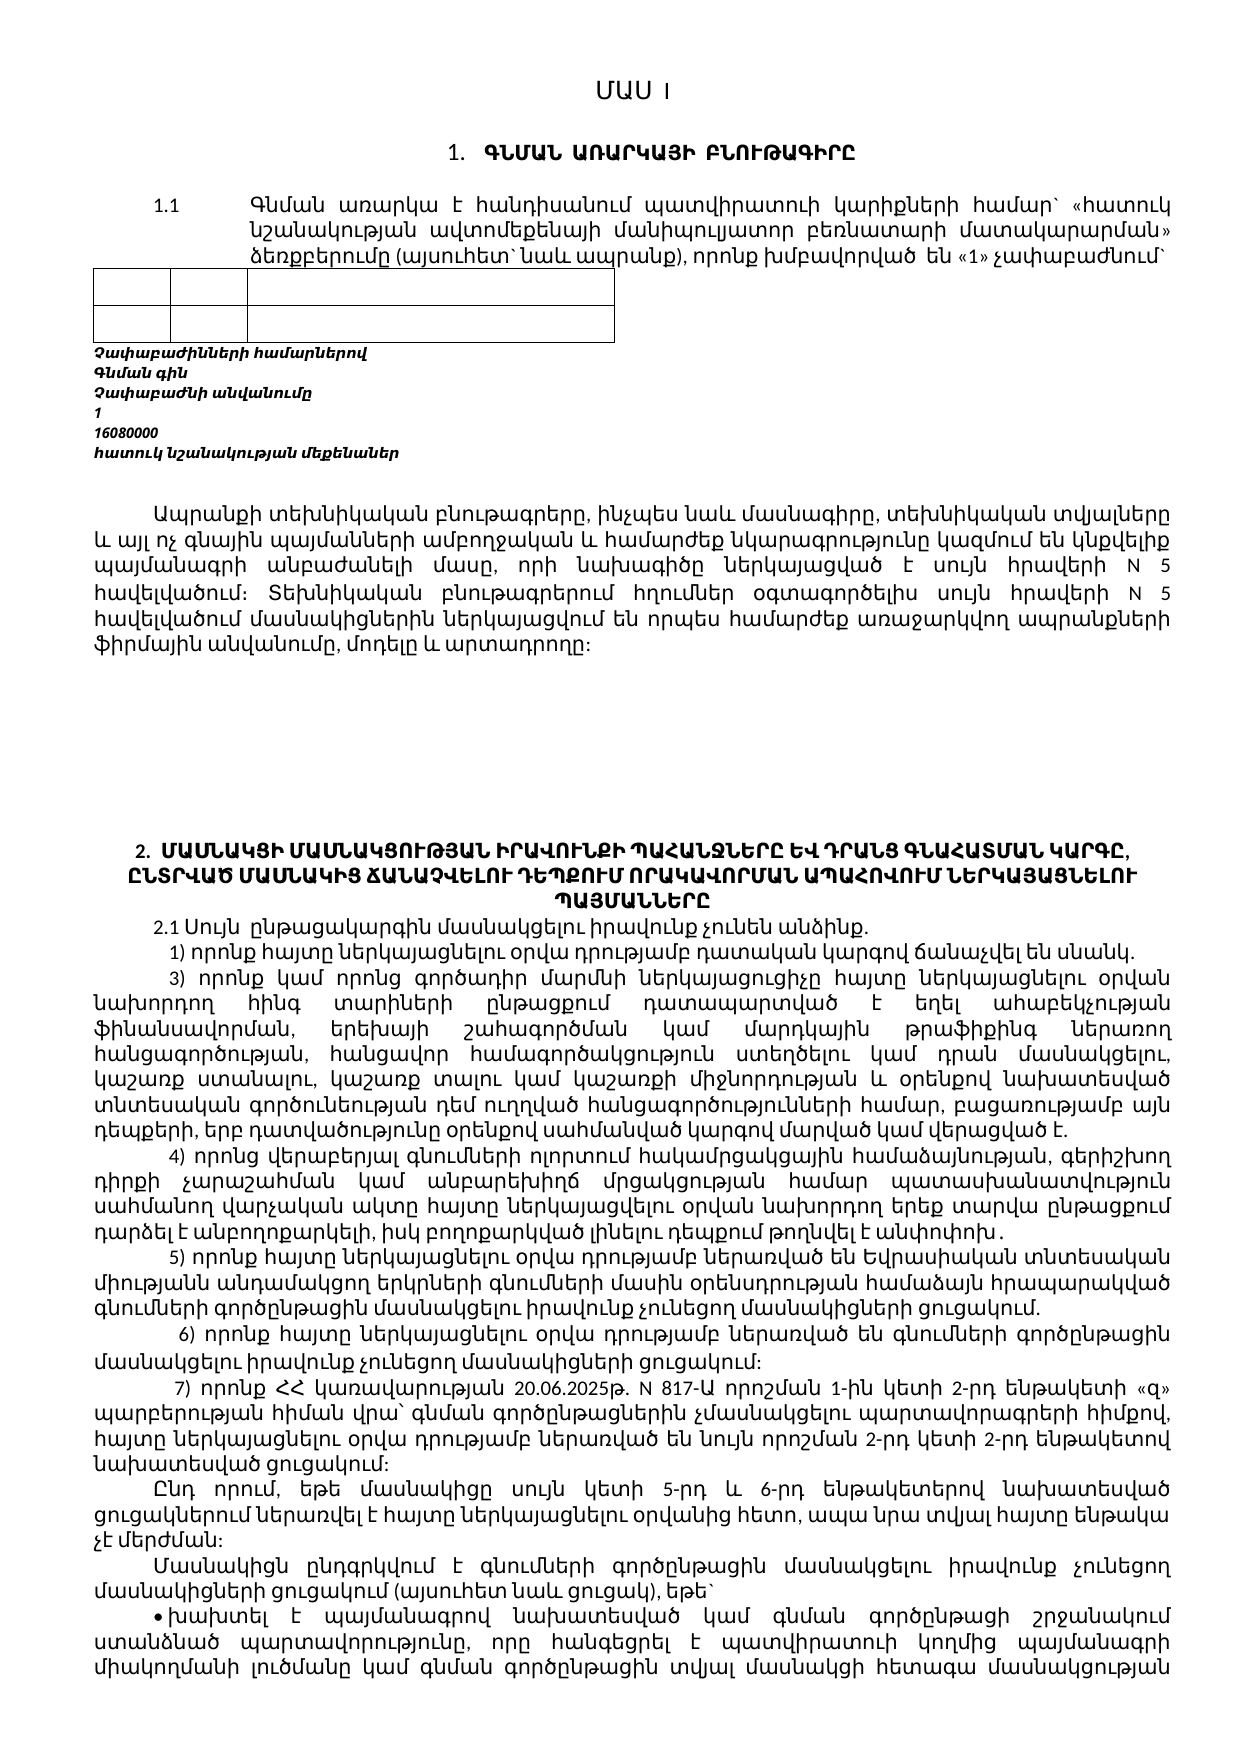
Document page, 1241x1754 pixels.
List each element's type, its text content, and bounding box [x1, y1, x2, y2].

text Ապրանքի տեխնիկական բնութագրերը, ինչպես նաև մասնագիրը, տեխնիկական տվյալները և այլ ոչ գնային պայմանների ամբողջական և համարժեք նկարագրությունը կազմում են կնքվելիք պայմանագրի անբաժանելի մասը, որի նախագիծը ներկայացված է սույն հրավերի N 5 հավելվածում։ Տեխնիկական բնութագրերում հղումներ օգտագործելիս սույն հրավերի N 5 հավելվածում մասնակիցներին ներկայացվում են որպես համարժեք առաջարկվող ապրանքների ֆիրմային անվանումը, մոդելը և արտադրողը: [94, 501, 1171, 657]
text Ընդ որում, եթե մասնակիցը սույն կետի 5-րդ և 6-րդ ենթակետերով նախատեսված ցուցակներում ներառվել է հայտը ներկայացնելու օրվանից հետո, ապա նրա տվյալ հայտը ենթակա չէ մերժման: [94, 1477, 1171, 1553]
text 3) որոնք կամ որոնց գործադիր մարմնի ներկայացուցիչը հայտը ներկայացնելու օրվան նախորդող հինգ տարիների ընթացքում դատապարտված է եղել ահաբեկչության ֆինանսավորման, երեխայի շահագործման կամ մարդկային թրաֆիքինգ ներառող հանցագործության, հանցավոր համագործակցություն ստեղծելու կամ դրան մասնակցելու, կաշառք ստանալու, կաշառք տալու կամ կաշառքի միջնորդության և օրենքով նախատեսված տնտեսական գործունեության դեմ ուղղված հանցագործությունների համար, բացառությամբ այն դեպքերի, երբ դատվածությունը օրենքով սահմանված կարգով մարված կամ վերացված է. [94, 965, 1171, 1143]
text Մասնակիցն ընդգրկվում է գնումների գործընթացին մասնակցելու իրավունք չունեցող մասնակիցների ցուցակում (այսուհետ նաև ցուցակ), եթե` [94, 1553, 1171, 1604]
subtitle Գնման առարկա է հանդիսանում պատվիրատուի կարիքների համար` «հատուկ նշանակության ավտոմեքենայի մանիպուլյատոր բեռնատարի մատակարարման» ձեռքբերումը (այսուհետ` նաև ապրանք), որոնք խմբավորված են «1» չափաբաժնում` [153, 192, 1171, 268]
list ԳՆՄԱՆ ԱՌԱՐԿԱՅԻ ԲՆՈՒԹԱԳԻՐԸ [131, 136, 1171, 167]
text ՄԱՍ I [94, 75, 1171, 106]
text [94, 1604, 1171, 1680]
text 5) որոնք հայտը ներկայացնելու օրվա դրությամբ ներառված են Եվրասիական տնտեսական միությանն անդամակցող երկրների գնումների մասին օրենսդրության համաձայն հրապարակված գնումների գործընթացին մասնակցելու իրավունք չունեցող մասնակիցների ցուցակում. [94, 1244, 1171, 1321]
text 6) որոնք հայտը ներկայացնելու օրվա դրությամբ ներառված են գնումների գործընթացին մասնակցելու իրավունք չունեցող մասնակիցների ցուցակում: [94, 1321, 1171, 1375]
text 2.1 Սույն ընթացակարգին մասնակցելու իրավունք չունեն անձինք. [94, 914, 1171, 939]
text 4) որոնց վերաբերյալ գնումների ոլորտում հակամրցակցային համաձայնության, գերիշխող դիրքի չարաշահման կամ անբարեխիղճ մրցակցության համար պատասխանատվություն սահմանող վարչական ակտը հայտը ներկայացվելու օրվան նախորդող երեք տարվա ընթացքում դարձել է անբողոքարկելի, իսկ բողոքարկված լինելու դեպքում թողնվել է անփոփոխ․ [94, 1143, 1171, 1244]
text 2. ՄԱՍՆԱԿՑԻ ՄԱՍՆԱԿՑՈՒԹՅԱՆ ԻՐԱՎՈՒՆՔԻ ՊԱՀԱՆՋՆԵՐԸ ԵՎ ԴՐԱՆՑ ԳՆԱՀԱՏՄԱՆ ԿԱՐԳԸ, ԸՆՏՐՎԱԾ ՄԱՍՆԱԿԻՑ ՃԱՆԱՉՎԵԼՈՒ ԴԵՊՔՈՒՄ ՈՐԱԿԱՎՈՐՄԱՆ ԱՊԱՀՈՎՈՒՄ ՆԵՐԿԱՅԱՑՆԵԼՈՒ ՊԱՅՄԱՆՆԵՐԸ [94, 838, 1171, 914]
text 7) որոնք ՀՀ կառավարության 20.06.2025թ. N 817-Ա որոշման 1-ին կետի 2-րդ ենթակետի «զ» պարբերության հիման վրա՝ գնման գործընթացներին չմասնակցելու պարտավորագրերի հիմքով, հայտը ներկայացնելու օրվա դրությամբ ներառված են նույն որոշման 2-րդ կետի 2-րդ ենթակետով նախատեսված ցուցակում: [94, 1375, 1171, 1477]
text 1) որոնք հայտը ներկայացնելու օրվա դրությամբ դատական կարգով ճանաչվել են սնանկ. [94, 939, 1171, 965]
